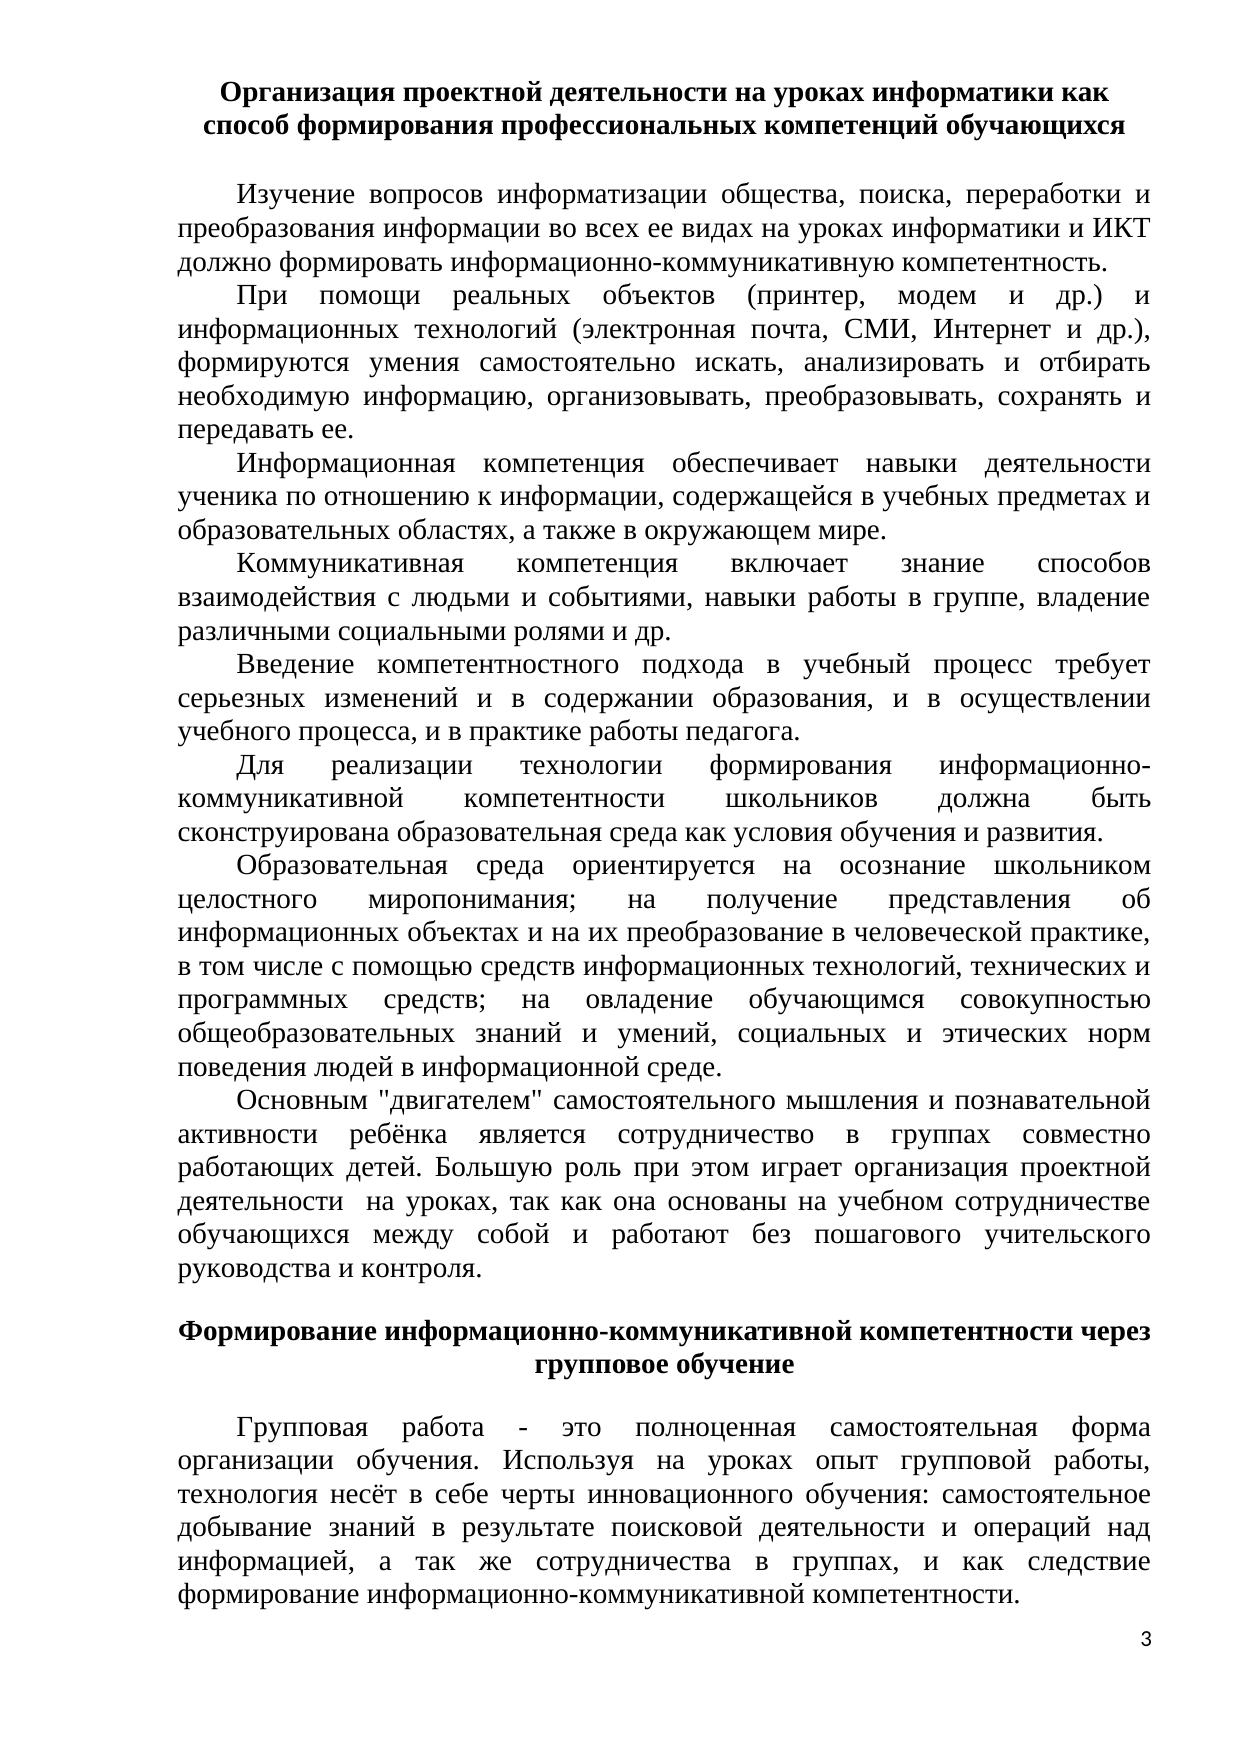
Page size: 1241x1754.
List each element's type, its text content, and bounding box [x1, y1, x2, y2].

text Основным "двигателем" самостоятельного мышления и познавательной активности ребёнка является сотрудничество в группах совместно работающих детей. Большую роль при этом играет организация проектной деятельности на уроках, так как она основаны на учебном сотрудничестве обучающихся между собой и работают без пошагового учительского руководства и контроля. [177, 1082, 1152, 1283]
text Коммуникативная компетенция включает знание способов взаимодействия с людьми и событиями, навыки работы в группе, владение различными социальными ролями и др. [177, 546, 1152, 646]
text Для реализации технологии формирования информационно-коммуникативной компетентности школьников должна быть сконструирована образовательная среда как условия обучения и развития. [177, 747, 1152, 847]
text Групповая работа - это полноценная самостоятельная форма организации обучения. Используя на уроках опыт групповой работы, технология несёт в себе черты инновационного обучения: самостоятельное добывание знаний в результате поисковой деятельности и операций над информацией, а так же сотрудничества в группах, и как следствие формирование информационно-коммуникативной компетентности. [177, 1409, 1152, 1610]
text При помощи реальных объектов (принтер, модем и др.) и информационных технологий (электронная почта, СМИ, Интернет и др.), формируются умения самостоятельно искать, анализировать и отбирать необходимую информацию, организовывать, преобразовывать, сохранять и передавать ее. [177, 277, 1152, 445]
subtitle Формирование информационно-коммуникативной компетентности через групповое обучение [177, 1313, 1152, 1380]
text Введение компетентностного подхода в учебный процесс требует серьезных изменений и в содержании образования, и в осуществлении учебного процесса, и в практике работы педагога. [177, 646, 1152, 747]
text Образовательная среда ориентируется на осознание школьником целостного миропонимания; на получение представления об информационных объектах и на их преобразование в человеческой практике, в том числе с помощью средств информационных технологий, технических и программных средств; на овладение обучающимся совокупностью общеобразовательных знаний и умений, социальных и этических норм поведения людей в информационной среде. [177, 847, 1152, 1082]
text Информационная компетенция обеспечивает навыки деятельности ученика по отношению к информации, содержащейся в учебных предметах и образовательных областях, а также в окружающем мире. [177, 445, 1152, 546]
text Организация проектной деятельности на уроках информатики как способ формирования профессиональных компетенций обучающихся [177, 74, 1152, 141]
text Изучение вопросов информатизации общества, поиска, переработки и преобразования информации во всех ее видах на уроках информатики и ИКТ должно формировать информационно-коммуникативную компетентность. [177, 177, 1152, 277]
